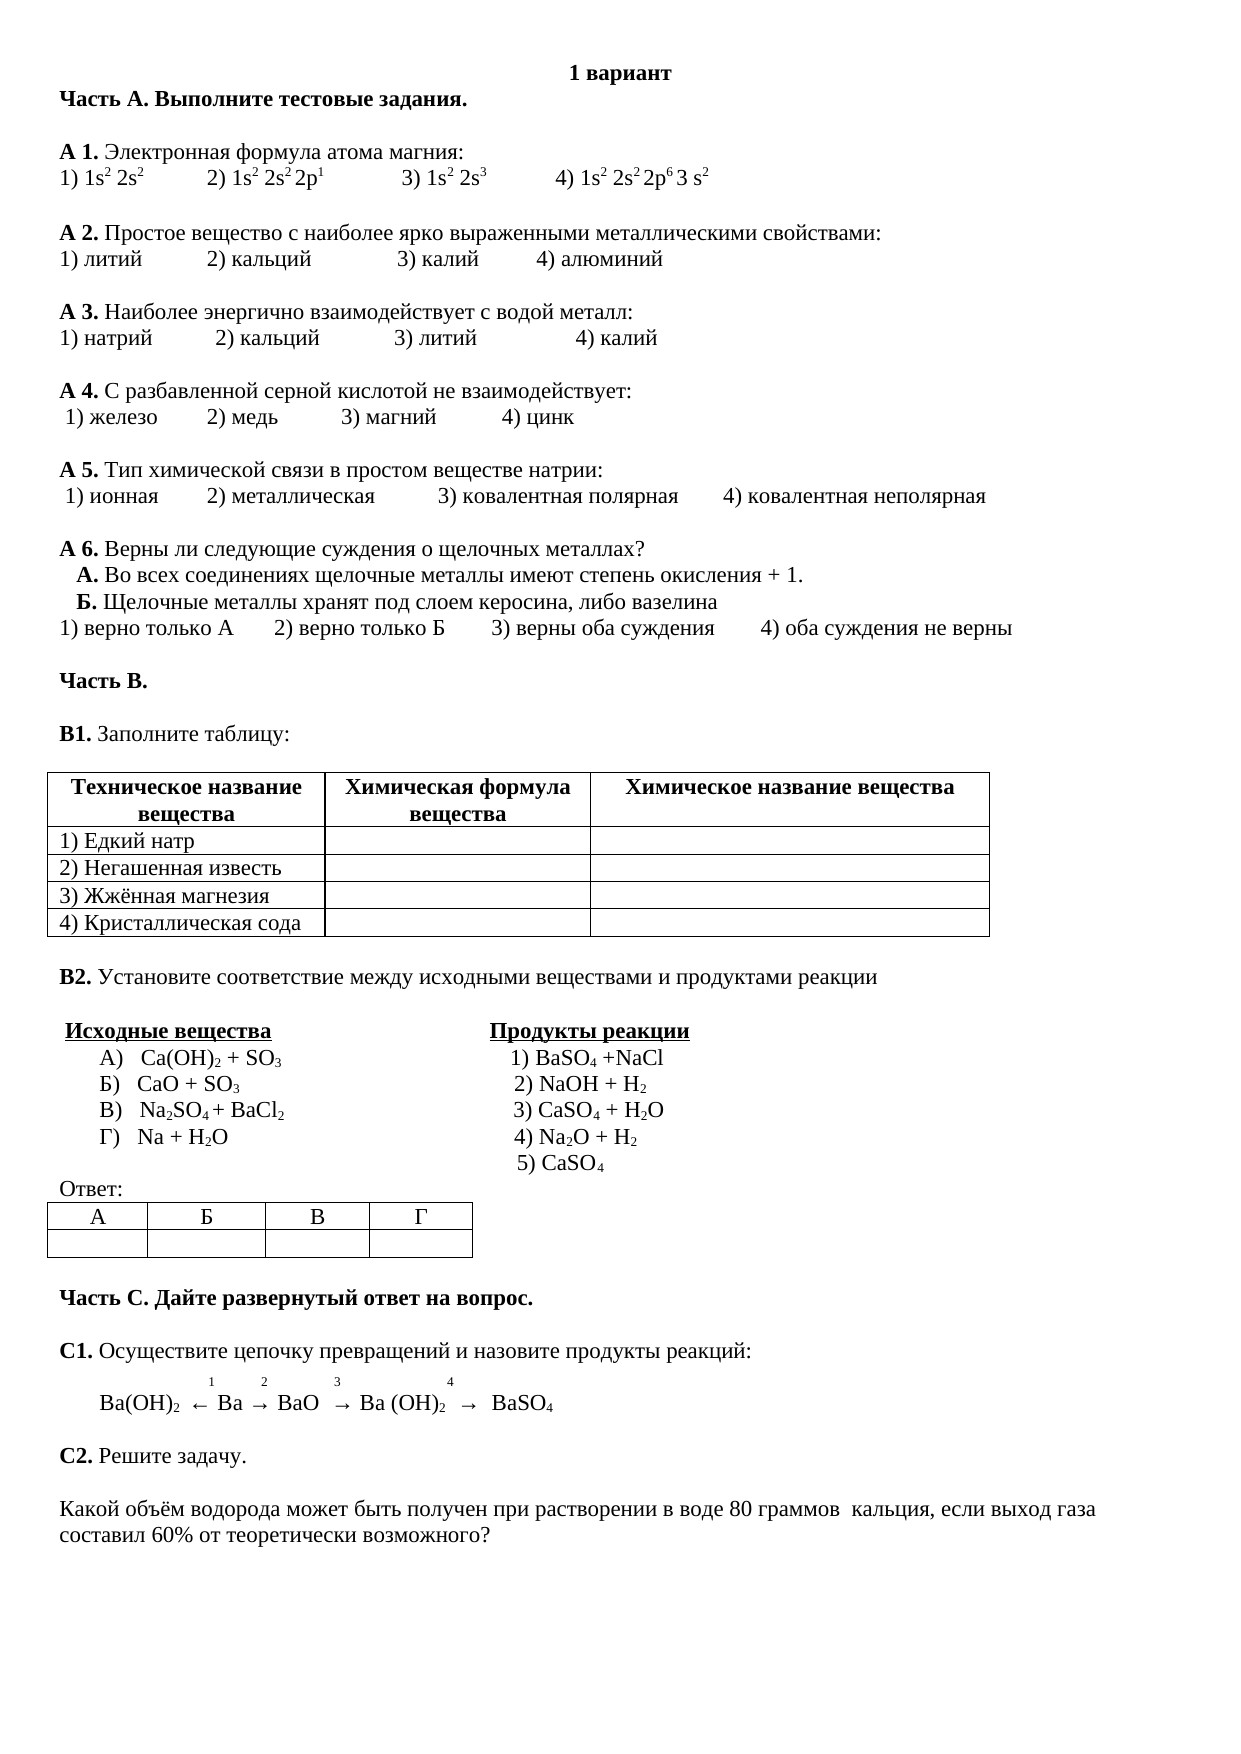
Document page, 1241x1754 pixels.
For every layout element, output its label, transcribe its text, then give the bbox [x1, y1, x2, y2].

table_cell [326, 909, 590, 936]
table_cell [326, 882, 590, 908]
text В1. Заполните таблицу: [59, 719, 1181, 746]
table_header Б [148, 1203, 265, 1229]
text 1 2 3 4 [59, 1363, 1181, 1389]
table_cell [266, 1230, 369, 1257]
text 1) натрий 2) кальций 3) литий 4) калий [59, 324, 1181, 351]
text А. Во всех соединениях щелочные металлы имеют степень окисления + 1. [59, 561, 1181, 588]
text 1) железо 2) медь 3) магний 4) цинк [59, 403, 1181, 430]
table_header В [266, 1203, 369, 1229]
text А 4. С разбавленной серной кислотой не взаимодействует: [59, 377, 1181, 403]
text А 6. Верны ли следующие суждения о щелочных металлах? [59, 535, 1181, 561]
table_cell [148, 1230, 265, 1257]
table_header Химическая формула вещества [326, 773, 590, 826]
table_cell [326, 855, 590, 881]
table_cell 1) Едкий натр [48, 827, 324, 853]
text А) Ca(OH)2 + SO3 1) BaSO4 +NaCl [59, 1044, 1181, 1070]
text Исходные вещества Продукты реакции [59, 1017, 1181, 1044]
table_cell 4) Кристаллическая сода [48, 909, 324, 936]
table_cell [591, 909, 989, 936]
text С1. Осуществите цепочку превращений и назовите продукты реакций: [59, 1337, 1181, 1363]
table_header Г [370, 1203, 472, 1229]
table_header Техническое название вещества [48, 773, 324, 826]
text 1) 1s2 2s2 2) 1s2 2s2 2p1 3) 1s2 2s3 4) 1s2 2s2 2p6 3 s2 [59, 164, 1181, 191]
text 1) ионная 2) металлическая 3) ковалентная полярная 4) ковалентная неполярная [59, 482, 1181, 509]
table_cell [591, 827, 989, 853]
table_header Химическое название вещества [591, 773, 989, 826]
text 1) литий 2) кальций 3) калий 4) алюминий [59, 245, 1181, 272]
text Часть С. Дайте развернутый ответ на вопрос. [59, 1284, 1181, 1310]
text 1 вариант [59, 59, 1181, 85]
text В2. Установите соответствие между исходными веществами и продуктами реакции [59, 963, 1181, 989]
table_cell [370, 1230, 472, 1257]
text Ответ: [59, 1176, 1181, 1202]
text Часть В. [59, 667, 1181, 693]
table_cell 2) Негашенная известь [48, 855, 324, 881]
text В) Na2SO4 + BaCl2 3) CaSO4 + H2O [59, 1096, 1181, 1123]
text А 3. Наиболее энергично взаимодействует с водой металл: [59, 298, 1181, 324]
text С2. Решите задачу. [59, 1442, 1181, 1468]
text Б. Щелочные металлы хранят под слоем керосина, либо вазелина [59, 588, 1181, 614]
table_cell [48, 1230, 147, 1257]
table_cell [591, 855, 989, 881]
table_cell [326, 827, 590, 853]
text А 5. Тип химической связи в простом веществе натрии: [59, 456, 1181, 482]
text А 2. Простое вещество с наиболее ярко выраженными металлическими свойствами: [59, 219, 1181, 245]
table_header А [48, 1203, 147, 1229]
table_cell [591, 882, 989, 908]
text Часть А. Выполните тестовые задания. [59, 85, 1181, 112]
text 5) CaSO4 [59, 1149, 1181, 1176]
table_cell 3) Жжённая магнезия [48, 882, 324, 908]
text А 1. Электронная формула атома магния: [59, 138, 1181, 164]
text Вa(OH)2 ← Вa → ВaO → Вa (OH)2 → ВaSO4 [59, 1389, 1181, 1416]
text Г) Na + H2O 4) Na2O + H2 [59, 1123, 1181, 1149]
text Б) CaO + SO3 2) NaOH + H2 [59, 1070, 1181, 1096]
text Какой объём водорода может быть получен при растворении в воде 80 граммов кальция, если выход газа составил 60% от теоретически возможного? [59, 1495, 1181, 1548]
text 1) верно только А 2) верно только Б 3) верны оба суждения 4) оба суждения не верны [59, 614, 1181, 641]
